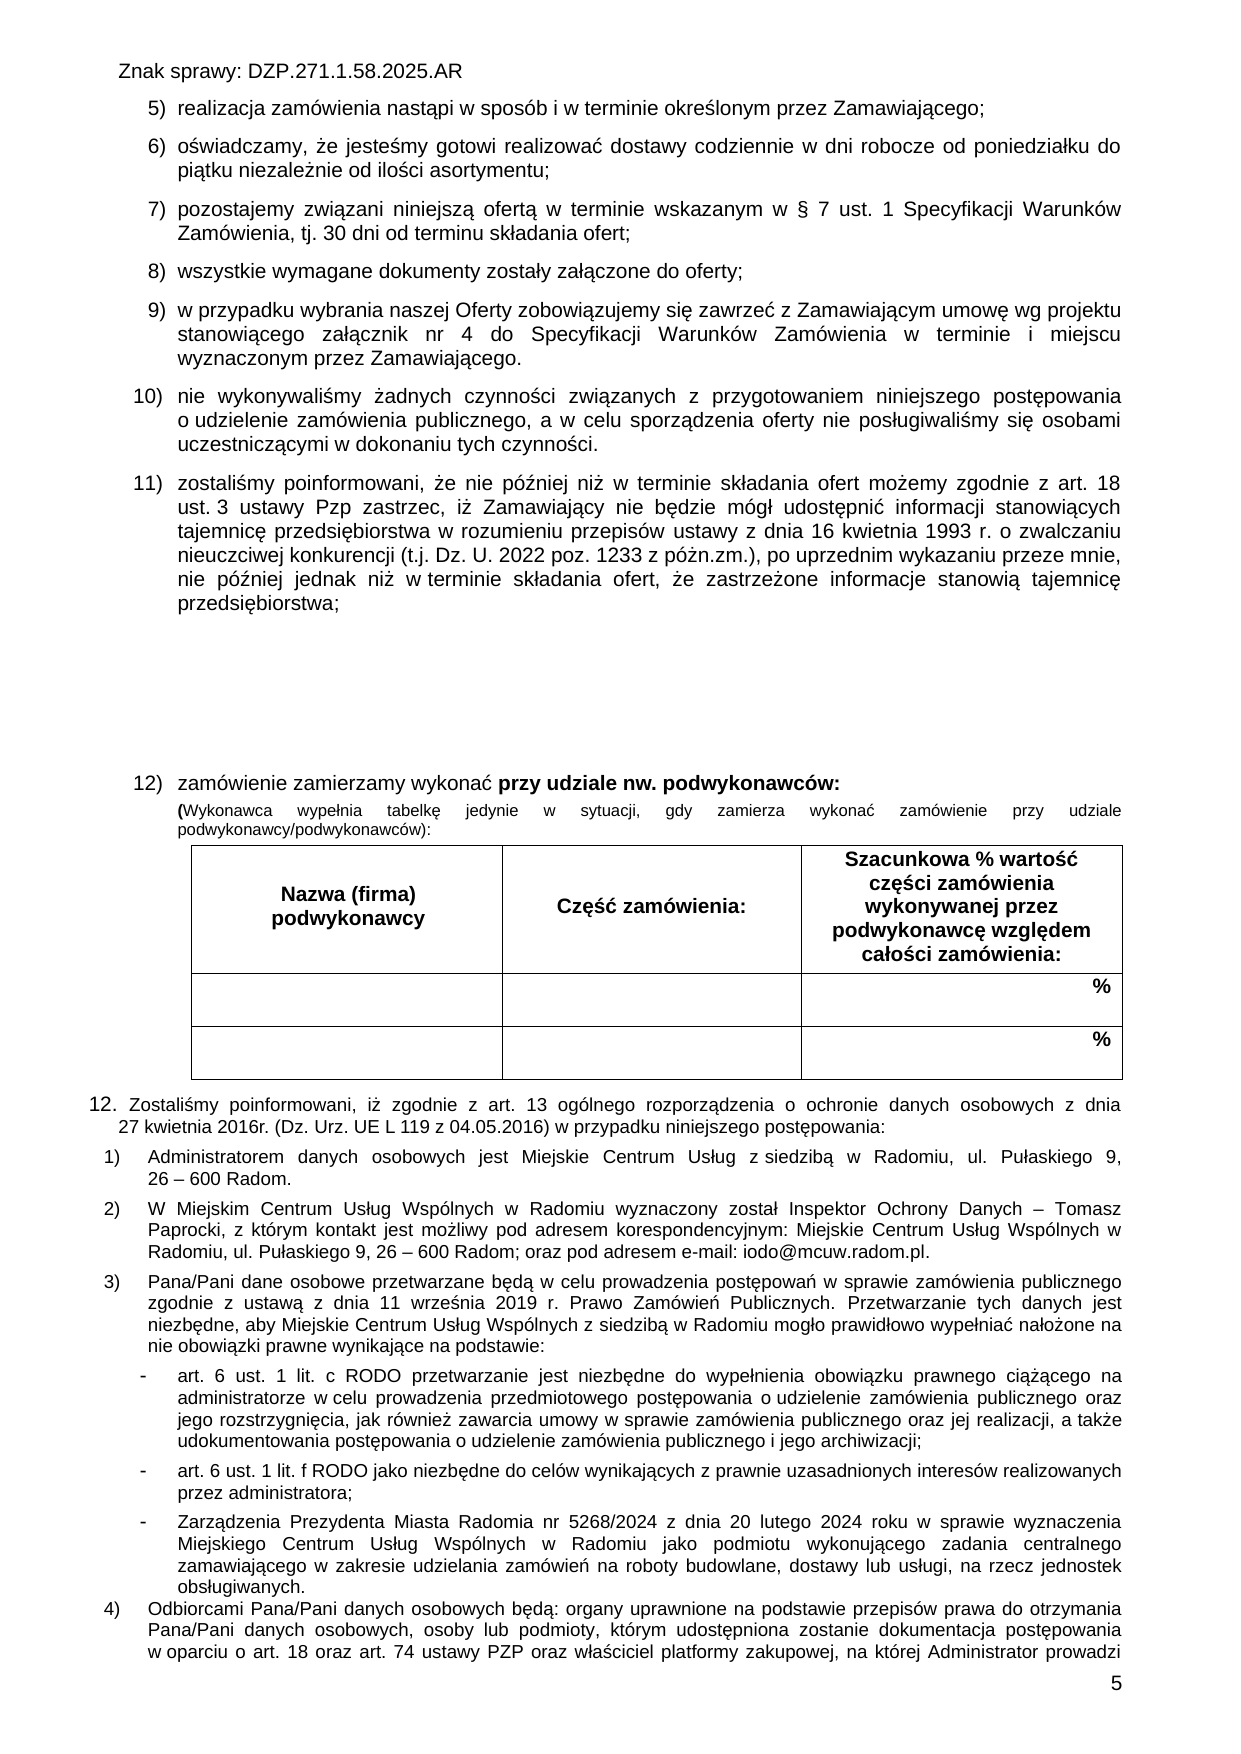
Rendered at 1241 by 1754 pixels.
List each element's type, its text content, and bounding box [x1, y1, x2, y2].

list nie wykonywaliśmy żadnych czynności związanych z przygotowaniem niniejszego postępowania o udzielenie zamówienia publicznego, a w celu sporządzenia oferty nie posługiwaliśmy się osobami uczestniczącymi w dokonaniu tych czynności. [133, 384, 1122, 456]
list Zostaliśmy poinformowani, iż zgodnie z art. 13 ogólnego rozporządzenia o ochronie danych osobowych z dnia 27 kwietnia 2016r. (Dz. Urz. UE L 119 z 04.05.2016) w przypadku niniejszego postępowania: [88, 1092, 1122, 1138]
list Zarządzenia Prezydenta Miasta Radomia nr 5268/2024 z dnia 20 lutego 2024 roku w sprawie wyznaczenia Miejskiego Centrum Usług Wspólnych w Radomiu jako podmiotu wykonującego zadania centralnego zamawiającego w zakresie udzielania zamówień na roboty budowlane, dostawy lub usługi, na rzecz jednostek obsługiwanych. [140, 1511, 1122, 1598]
list realizacja zamówienia nastąpi w sposób i w terminie określonym przez Zamawiającego; [148, 96, 1122, 119]
table_cell [503, 1027, 801, 1079]
list Pana/Pani dane osobowe przetwarzane będą w celu prowadzenia postępowań w sprawie zamówienia publicznego zgodnie z ustawą z dnia 11 września 2019 r. Prawo Zamówień Publicznych. Przetwarzanie tych danych jest niezbędne, aby Miejskie Centrum Usług Wspólnych z siedzibą w Radomiu mogło prawidłowo wypełniać nałożone na nie obowiązki prawne wynikające na podstawie: [103, 1271, 1122, 1357]
list pozostajemy związani niniejszą ofertą w terminie wskazanym w § 7 ust. 1 Specyfikacji Warunków Zamówienia, tj. 30 dni od terminu składania ofert; [148, 197, 1122, 244]
table_cell % [802, 974, 1122, 1026]
table_header Szacunkowa % wartość części zamówienia wykonywanej przez podwykonawcę względem całości zamówienia: [802, 846, 1122, 972]
list art. 6 ust. 1 lit. c RODO przetwarzanie jest niezbędne do wypełnienia obowiązku prawnego ciążącego na administratorze w celu prowadzenia przedmiotowego postępowania o udzielenie zamówienia publicznego oraz jego rozstrzygnięcia, jak również zawarcia umowy w sprawie zamówienia publicznego oraz jej realizacji, a także udokumentowania postępowania o udzielenie zamówienia publicznego i jego archiwizacji; [140, 1365, 1122, 1451]
text (Wykonawca wypełnia tabelkę jedynie w sytuacji, gdy zamierza wykonać zamówienie przy udziale podwykonawcy/podwykonawców): [177, 801, 1122, 839]
table_cell % [802, 1027, 1122, 1079]
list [103, 1598, 1122, 1662]
table_cell [192, 974, 502, 1026]
table_header Część zamówienia: [503, 846, 801, 972]
list zamówienie zamierzamy wykonać przy udziale nw. podwykonawców: [133, 771, 1122, 794]
table_header Nazwa (firma) podwykonawcy [192, 846, 502, 972]
table_cell [192, 1027, 502, 1079]
list wszystkie wymagane dokumenty zostały załączone do oferty; [148, 259, 1122, 283]
list W Miejskim Centrum Usług Wspólnych w Radomiu wyznaczony został Inspektor Ochrony Danych – Tomasz Paprocki, z którym kontakt jest możliwy pod adresem korespondencyjnym: Miejskie Centrum Usług Wspólnych w Radomiu, ul. Pułaskiego 9, 26 – 600 Radom; oraz pod adresem e-mail: iodo@mcuw.radom.pl. [103, 1197, 1122, 1262]
list zostaliśmy poinformowani, że nie później niż w terminie składania ofert możemy zgodnie z art. 18 ust. 3 ustawy Pzp zastrzec, iż Zamawiający nie będzie mógł udostępnić informacji stanowiących tajemnicę przedsiębiorstwa w rozumieniu przepisów ustawy z dnia 16 kwietnia 1993 r. o zwalczaniu nieuczciwej konkurencji (t.j. Dz. U. 2022 poz. 1233 z póżn.zm.), po uprzednim wykazaniu przeze mnie, nie później jednak niż w terminie składania ofert, że zastrzeżone informacje stanowią tajemnicę przedsiębiorstwa; [133, 471, 1122, 614]
list oświadczamy, że jesteśmy gotowi realizować dostawy codziennie w dni robocze od poniedziałku do piątku niezależnie od ilości asortymentu; [148, 134, 1122, 182]
table_cell [503, 974, 801, 1026]
list Administratorem danych osobowych jest Miejskie Centrum Usług z siedzibą w Radomiu, ul. Pułaskiego 9, 26 – 600 Radom. [103, 1146, 1122, 1189]
list w przypadku wybrania naszej Oferty zobowiązujemy się zawrzeć z Zamawiającym umowę wg projektu stanowiącego załącznik nr 4 do Specyfikacji Warunków Zamówienia w terminie i miejscu wyznaczonym przez Zamawiającego. [148, 298, 1122, 369]
list art. 6 ust. 1 lit. f RODO jako niezbędne do celów wynikających z prawnie uzasadnionych interesów realizowanych przez administratora; [140, 1460, 1122, 1503]
